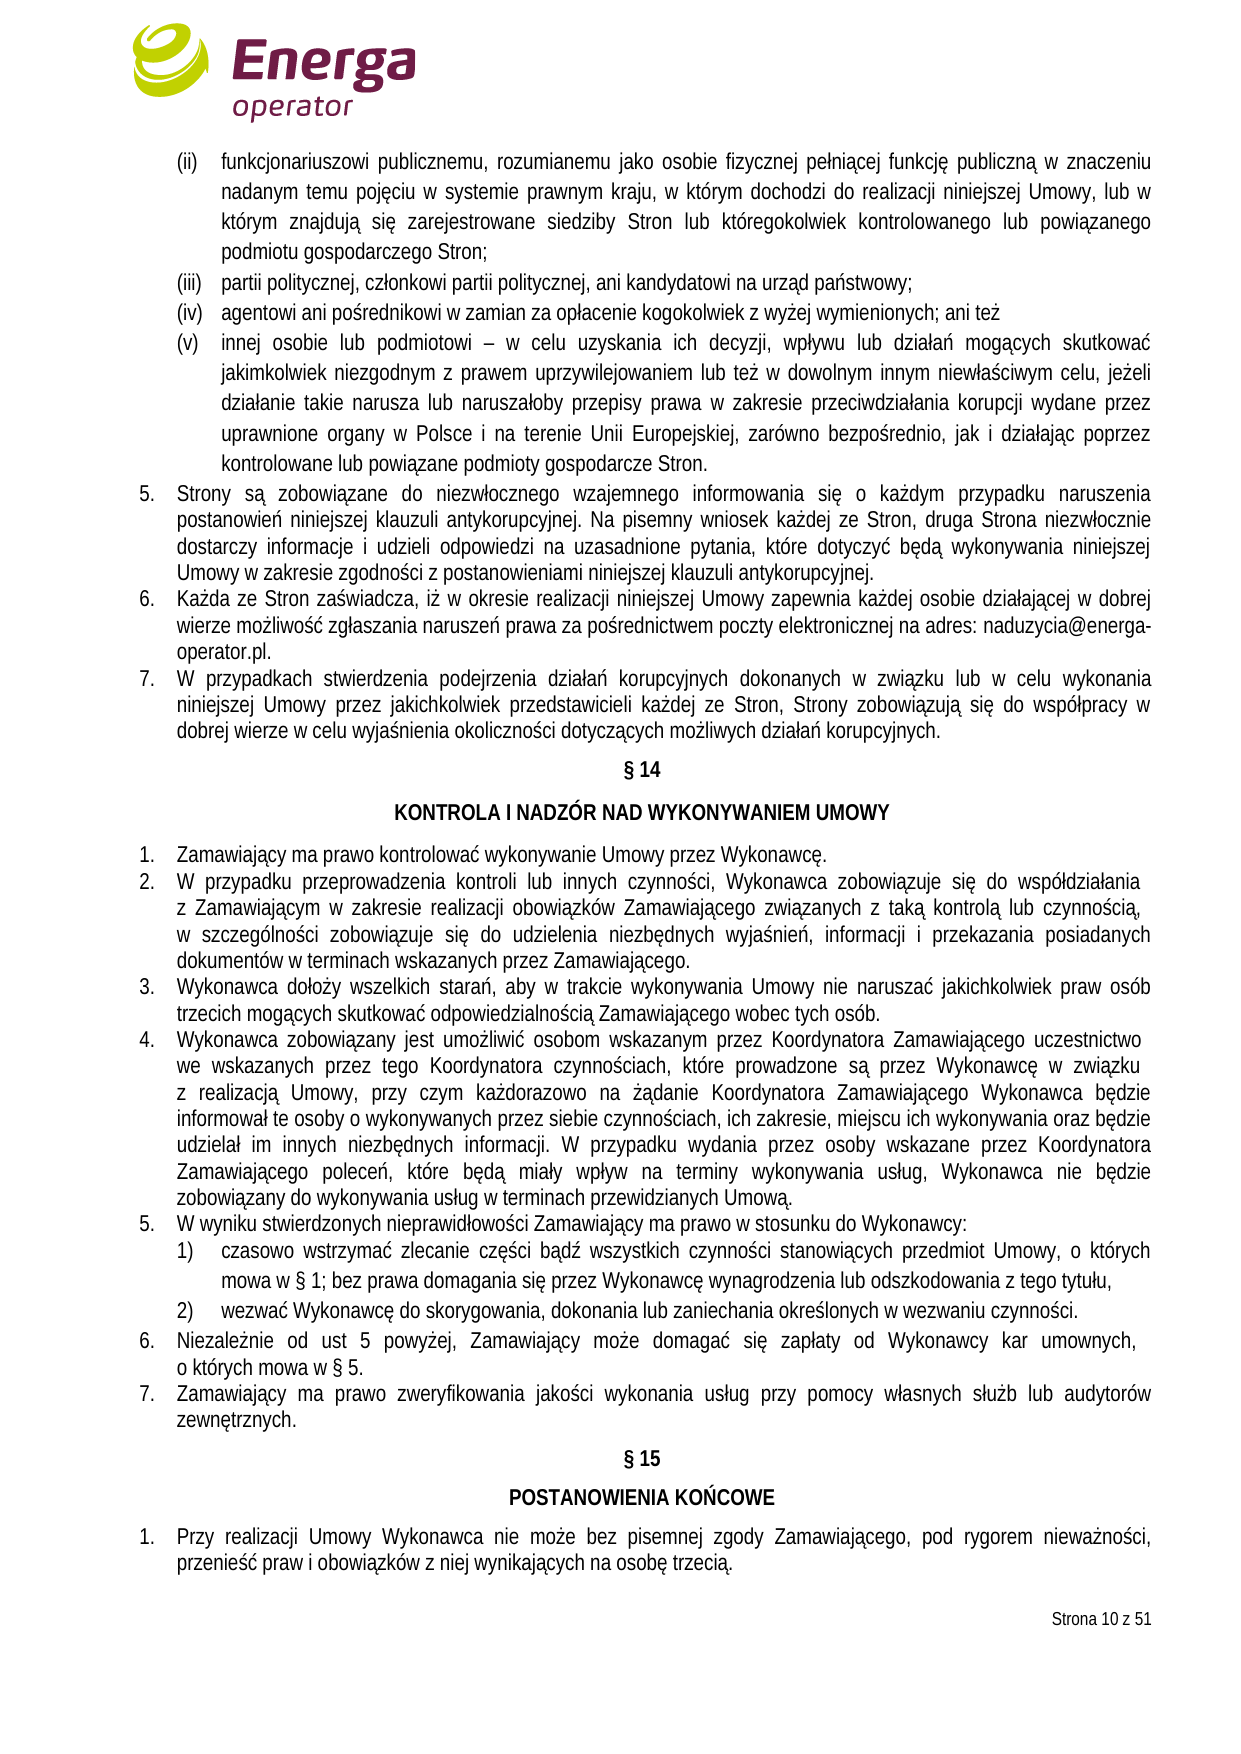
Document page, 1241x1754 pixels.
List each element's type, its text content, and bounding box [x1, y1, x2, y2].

list Zamawiający ma prawo kontrolować wykonywanie Umowy przez Wykonawcę. [139, 841, 1152, 868]
list W przypadku przeprowadzenia kontroli lub innych czynności, Wykonawca zobowiązuje się do współdziałania z Zamawiającym w zakresie realizacji obowiązków Zamawiającego związanych z taką kontrolą lub czynnością, w szczególności zobowiązuje się do udzielenia niezbędnych wyjaśnień, informacji i przekazania posiadanych dokumentów w terminach wskazanych przez Zamawiającego. [139, 868, 1152, 973]
list partii politycznej, członkowi partii politycznej, ani kandydatowi na urząd państwowy; [177, 268, 1152, 295]
list W wyniku stwierdzonych nieprawidłowości Zamawiający ma prawo w stosunku do Wykonawcy: [139, 1210, 1152, 1237]
list Każda ze Stron zaświadcza, iż w okresie realizacji niniejszej Umowy zapewnia każdej osobie działającej w dobrej wierze możliwość zgłaszania naruszeń prawa za pośrednictwem poczty elektronicznej na adres: naduzycia@energa-operator.pl. [139, 585, 1152, 664]
list Przy realizacji Umowy Wykonawca nie może bez pisemnej zgody Zamawiającego, pod rygorem nieważności, przenieść praw i obowiązków z niej wynikających na osobę trzecią. [139, 1523, 1152, 1576]
list czasowo wstrzymać zlecanie części bądź wszystkich czynności stanowiących przedmiot Umowy, o których mowa w § 1; bez prawa domagania się przez Wykonawcę wynagrodzenia lub odszkodowania z tego tytułu, [177, 1237, 1152, 1293]
list agentowi ani pośrednikowi w zamian za opłacenie kogokolwiek z wyżej wymienionych; ani też [177, 299, 1152, 325]
list Zamawiający ma prawo zweryfikowania jakości wykonania usług przy pomocy własnych służb lub audytorów zewnętrznych. [139, 1380, 1152, 1433]
list wezwać Wykonawcę do skorygowania, dokonania lub zaniechania określonych w wezwaniu czynności. [177, 1297, 1152, 1323]
list W przypadkach stwierdzenia podejrzenia działań korupcyjnych dokonanych w związku lub w celu wykonania niniejszej Umowy przez jakichkolwiek przedstawicieli każdej ze Stron, Strony zobowiązują się do współpracy w dobrej wierze w celu wyjaśnienia okoliczności dotyczących możliwych działań korupcyjnych. [139, 664, 1152, 743]
text KONTROLA I NADZÓR NAD WYKONYWANIEM UMOWY [132, 799, 1152, 825]
list Wykonawca zobowiązany jest umożliwić osobom wskazanym przez Koordynatora Zamawiającego uczestnictwo we wskazanych przez tego Koordynatora czynnościach, które prowadzone są przez Wykonawcę w związku z realizacją Umowy, przy czym każdorazowo na żądanie Koordynatora Zamawiającego Wykonawca będzie informował te osoby o wykonywanych przez siebie czynnościach, ich zakresie, miejscu ich wykonywania oraz będzie udzielał im innych niezbędnych informacji. W przypadku wydania przez osoby wskazane przez Koordynatora Zamawiającego poleceń, które będą miały wpływ na terminy wykonywania usług, Wykonawca nie będzie zobowiązany do wykonywania usług w terminach przewidzianych Umową. [139, 1026, 1152, 1210]
list Strony są zobowiązane do niezwłocznego wzajemnego informowania się o każdym przypadku naruszenia postanowień niniejszej klauzuli antykorupcyjnej. Na pisemny wniosek każdej ze Stron, druga Strona niezwłocznie dostarczy informacje i udzieli odpowiedzi na uzasadnione pytania, które dotyczyć będą wykonywania niniejszej Umowy w zakresie zgodności z postanowieniami niniejszej klauzuli antykorupcyjnej. [139, 480, 1152, 585]
text POSTANOWIENIA KOŃCOWE [132, 1484, 1152, 1511]
text § 14 [132, 756, 1152, 782]
text § 15 [132, 1445, 1152, 1472]
list Niezależnie od ust 5 powyżej, Zamawiający może domagać się zapłaty od Wykonawcy kar umownych, o których mowa w § 5. [139, 1327, 1152, 1380]
list funkcjonariuszowi publicznemu, rozumianemu jako osobie fizycznej pełniącej funkcję publiczną w znaczeniu nadanym temu pojęciu w systemie prawnym kraju, w którym dochodzi do realizacji niniejszej Umowy, lub w którym znajdują się zarejestrowane siedziby Stron lub któregokolwiek kontrolowanego lub powiązanego podmiotu gospodarczego Stron; [177, 148, 1152, 265]
picture [132, 23, 416, 123]
list innej osobie lub podmiotowi – w celu uzyskania ich decyzji, wpływu lub działań mogących skutkować jakimkolwiek niezgodnym z prawem uprzywilejowaniem lub też w dowolnym innym niewłaściwym celu, jeżeli działanie takie narusza lub naruszałoby przepisy prawa w zakresie przeciwdziałania korupcji wydane przez uprawnione organy w Polsce i na terenie Unii Europejskiej, zarówno bezpośrednio, jak i działając poprzez kontrolowane lub powiązane podmioty gospodarcze Stron. [177, 329, 1152, 476]
list Wykonawca dołoży wszelkich starań, aby w trakcie wykonywania Umowy nie naruszać jakichkolwiek praw osób trzecich mogących skutkować odpowiedzialnością Zamawiającego wobec tych osób. [139, 973, 1152, 1026]
